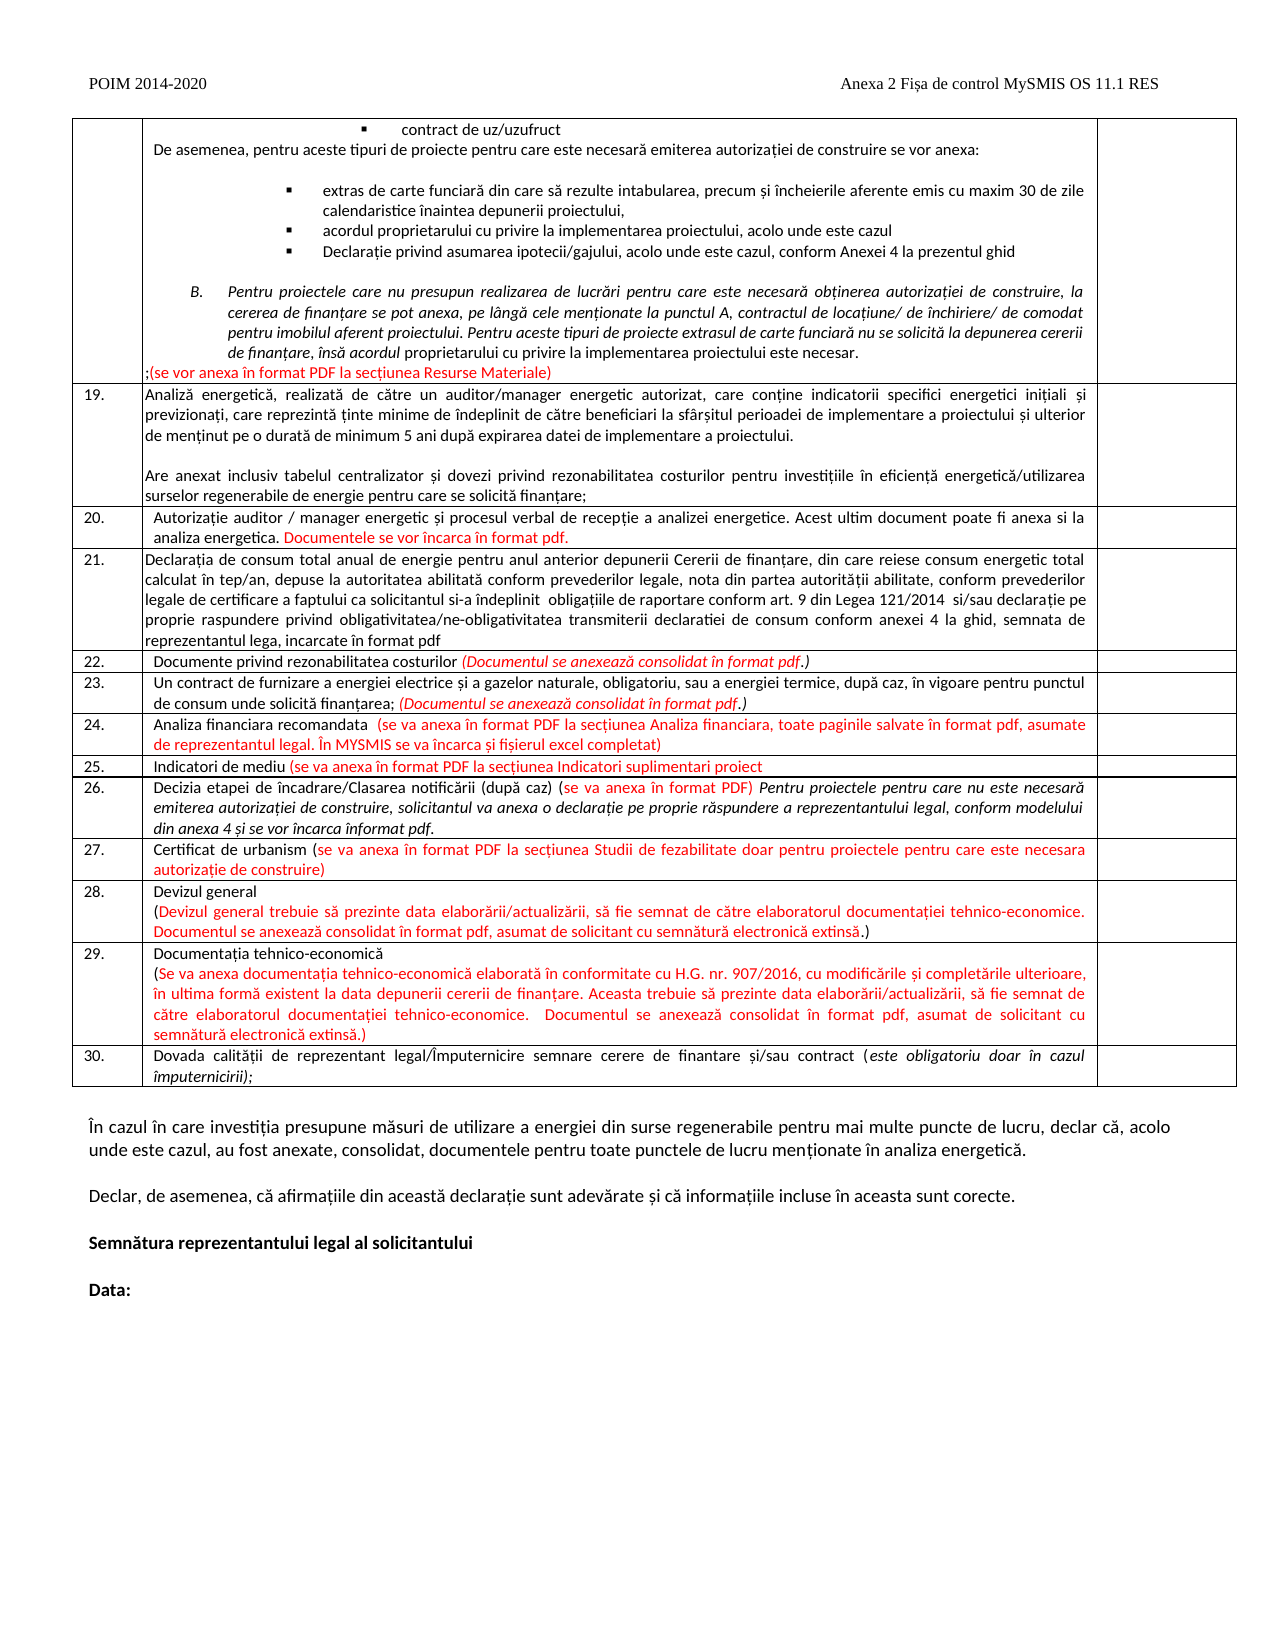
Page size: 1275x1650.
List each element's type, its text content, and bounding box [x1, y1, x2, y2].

table_cell [1098, 1046, 1236, 1086]
table_cell [73, 673, 142, 713]
text Data: [89, 1278, 1172, 1301]
table_cell Autorizație auditor / manager energetic și procesul verbal de recepție a analizei energetice. Acest ultim document poate fi anexa si la analiza energetica. Documentele se vor încarca în format pdf. [143, 507, 1097, 548]
table_cell [73, 651, 142, 672]
table_cell Documentația tehnico-economică (Se va anexa documentația tehnico-economică elaborată în conformitate cu H.G. nr. 907/2016, cu modificările şi completările ulterioare, în ultima formă existent la data depunerii cererii de finanțare. Aceasta trebuie să prezinte data elaborării/actualizării, să fie semnat de către elaboratorul documentaţiei tehnico-economice. Documentul se anexează consolidat în format pdf, asumat de solicitant cu semnătură electronică extinsă.) [143, 943, 1097, 1044]
table_cell Declaraţia de consum total anual de energie pentru anul anterior depunerii Cererii de finanţare, din care reiese consum energetic total calculat în tep/an, depuse la autoritatea abilitată conform prevederilor legale, nota din partea autorității abilitate, conform prevederilor legale de certificare a faptului ca solicitantul si-a îndeplinit obligaţiile de raportare conform art. 9 din Legea 121/2014 si/sau declarație pe proprie raspundere privind obligativitatea/ne-obligativitatea transmiterii declaratiei de consum conform anexei 4 la ghid, semnata de reprezentantul lega, incarcate în format pdf [143, 549, 1097, 650]
table_cell [1098, 119, 1236, 383]
table_cell [1098, 651, 1236, 672]
table_cell Devizul general (Devizul general trebuie să prezinte data elaborării/actualizării, să fie semnat de către elaboratorul documentaţiei tehnico-economice. Documentul se anexează consolidat în format pdf, asumat de solicitant cu semnătură electronică extinsă.) [143, 881, 1097, 942]
table_cell Decizia etapei de încadrare/Clasarea notificării (după caz) (se va anexa în format PDF) Pentru proiectele pentru care nu este necesară emiterea autorizației de construire, solicitantul va anexa o declarație pe proprie răspundere a reprezentantului legal, conform modelului din anexa 4 și se vor încarca înformat pdf. [143, 778, 1097, 838]
table_cell [73, 119, 142, 383]
table_cell [1098, 384, 1236, 506]
table_cell [1098, 943, 1236, 1044]
table_cell Dovada calității de reprezentant legal/Împuternicire semnare cerere de finantare și/sau contract (este obligatoriu doar în cazul împuternicirii); [143, 1046, 1097, 1086]
table_cell Documente privind rezonabilitatea costurilor (Documentul se anexează consolidat în format pdf.) [143, 651, 1097, 672]
table_cell Certificat de urbanism (se va anexa în format PDF la secţiunea Studii de fezabilitate doar pentru proiectele pentru care este necesara autorizație de construire) [143, 839, 1097, 880]
text În cazul în care investiția presupune măsuri de utilizare a energiei din surse regenerabile pentru mai multe puncte de lucru, declar că, acolo unde este cazul, au fost anexate, consolidat, documentele pentru toate punctele de lucru menționate în analiza energetică. [89, 1115, 1172, 1161]
table_cell Analiză energetică, realizată de către un auditor/manager energetic autorizat, care conţine indicatorii specifici energetici iniţiali şi previzionaţi, care reprezintă ţinte minime de îndeplinit de către beneficiari la sfârşitul perioadei de implementare a proiectului şi ulterior de menţinut pe o durată de minimum 5 ani după expirarea datei de implementare a proiectului. Are anexat inclusiv tabelul centralizator și dovezi privind rezonabilitatea costurilor pentru investiţiile în eficienţă energetică/utilizarea surselor regenerabile de energie pentru care se solicită finanţare; [143, 384, 1097, 506]
table_cell Analiza financiara recomandata (se va anexa în format PDF la secţiunea Analiza financiara, toate paginile salvate în format pdf, asumate de reprezentantul legal. În MYSMIS se va încarca și fișierul excel completat) [143, 714, 1097, 755]
table_cell [73, 881, 142, 942]
text Semnătura reprezentantului legal al solicitantului [89, 1231, 1172, 1254]
table_cell [73, 507, 142, 548]
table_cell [143, 119, 1097, 383]
table_cell Indicatori de mediu (se va anexa în format PDF la secţiunea Indicatori suplimentari proiect [143, 756, 1097, 776]
table_cell [73, 943, 142, 1044]
table_cell [73, 839, 142, 880]
table_cell [1098, 778, 1236, 838]
table_cell [73, 756, 142, 776]
table_cell [1098, 756, 1236, 776]
table_cell [1098, 881, 1236, 942]
table_cell [1098, 714, 1236, 755]
table_cell [1098, 673, 1236, 713]
table_cell [1098, 549, 1236, 650]
table_cell [1098, 507, 1236, 548]
text Declar, de asemenea, că afirmaţiile din această declaraţie sunt adevărate şi că informaţiile incluse în aceasta sunt corecte. [89, 1184, 1172, 1207]
table_cell [1098, 839, 1236, 880]
table_cell [73, 778, 142, 838]
table_cell [73, 714, 142, 755]
table_cell [73, 549, 142, 650]
table_cell Un contract de furnizare a energiei electrice şi a gazelor naturale, obligatoriu, sau a energiei termice, după caz, în vigoare pentru punctul de consum unde solicită finanţarea; (Documentul se anexează consolidat în format pdf.) [143, 673, 1097, 713]
table_cell [73, 384, 142, 506]
table_cell [73, 1046, 142, 1086]
